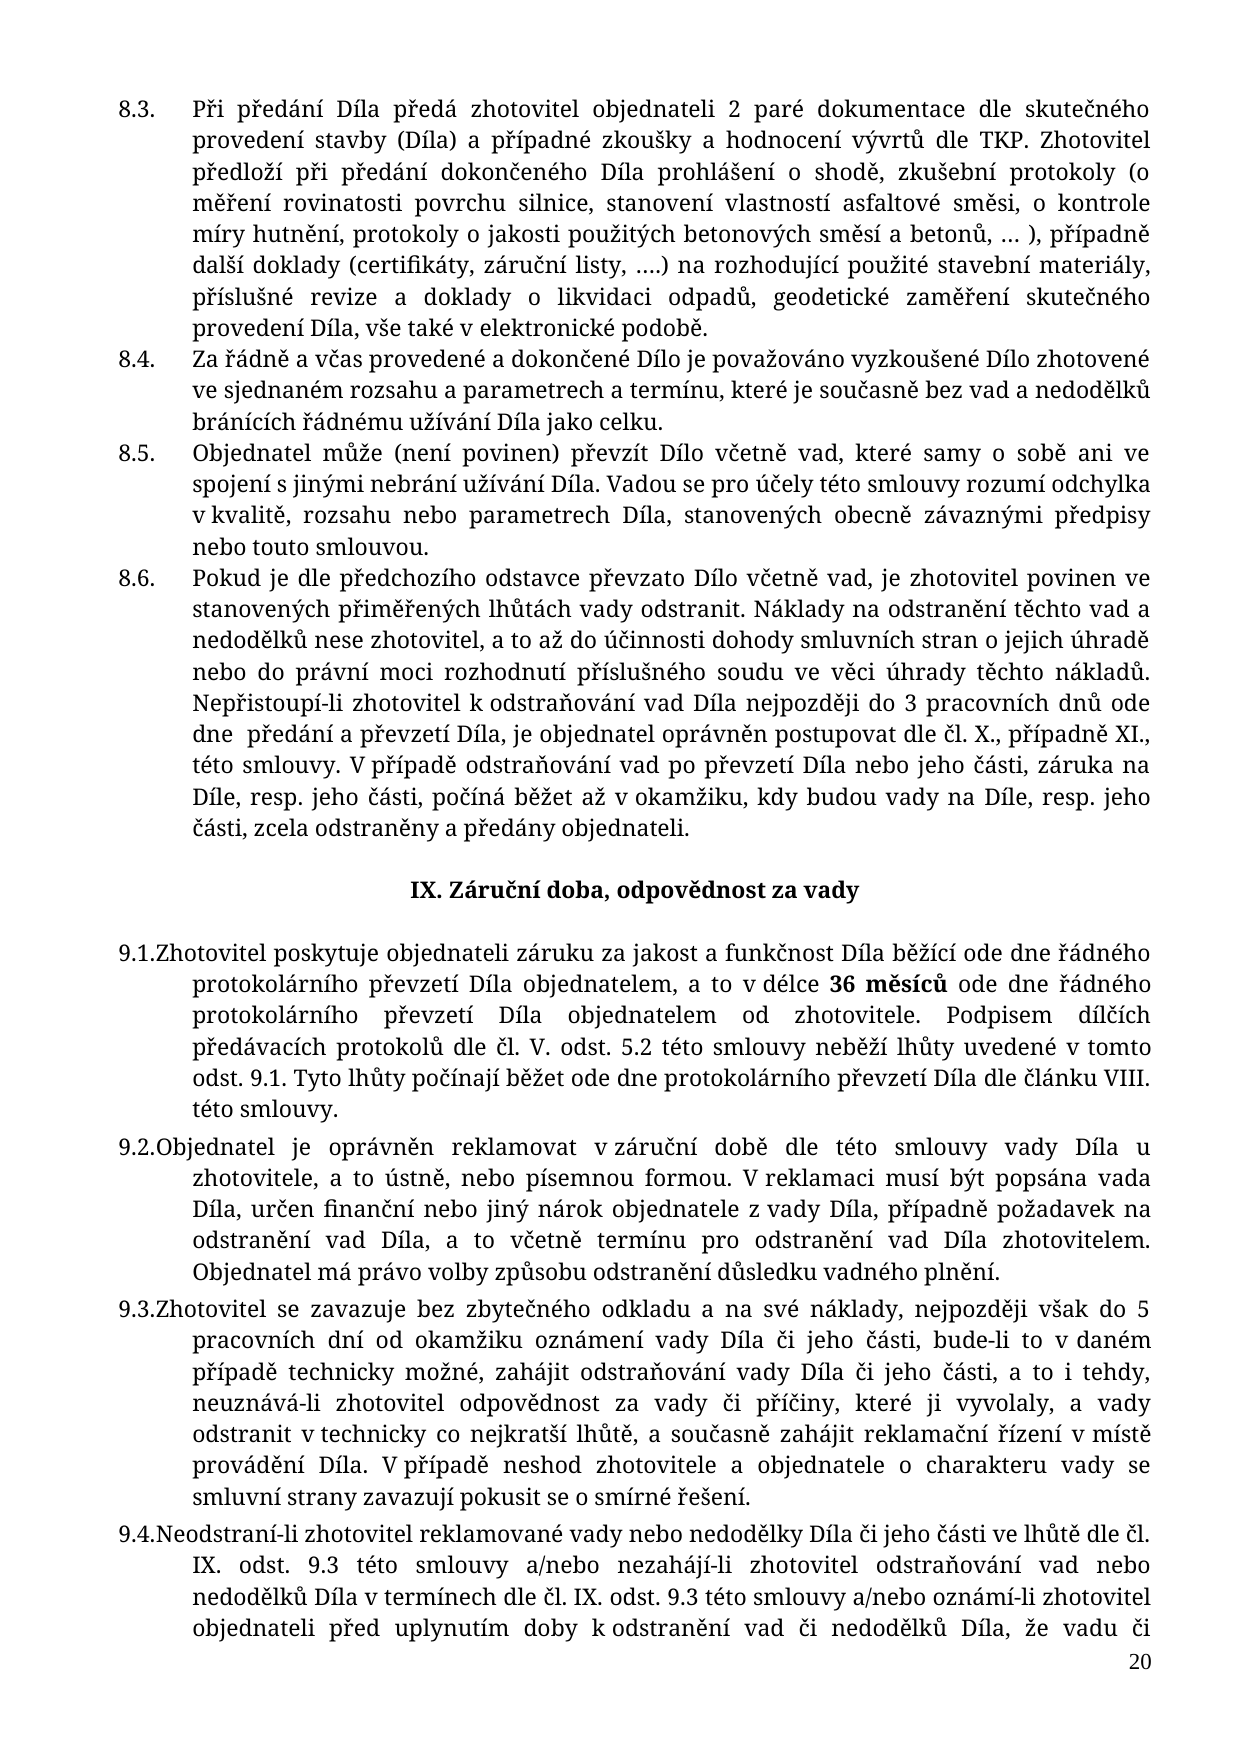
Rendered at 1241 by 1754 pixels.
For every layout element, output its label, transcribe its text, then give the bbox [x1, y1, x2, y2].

list Za řádně a včas provedené a dokončené Dílo je považováno vyzkoušené Dílo zhotovené ve sjednaném rozsahu a parametrech a termínu, které je současně bez vad a nedodělků bránících řádnému užívání Díla jako celku. [118, 343, 1152, 437]
text IX. Záruční doba, odpovědnost za vady [118, 874, 1152, 905]
list Zhotovitel poskytuje objednateli záruku za jakost a funkčnost Díla běžící ode dne řádného protokolárního převzetí Díla objednatelem, a to v délce 36 měsíců ode dne řádného protokolárního převzetí Díla objednatelem od zhotovitele. Podpisem dílčích předávacích protokolů dle čl. V. odst. 5.2 této smlouvy neběží lhůty uvedené v tomto odst. 9.1. Tyto lhůty počínají běžet ode dne protokolárního převzetí Díla dle článku VIII. této smlouvy. [118, 937, 1152, 1124]
list Pokud je dle předchozího odstavce převzato Dílo včetně vad, je zhotovitel povinen ve stanovených přiměřených lhůtách vady odstranit. Náklady na odstranění těchto vad a nedodělků nese zhotovitel, a to až do účinnosti dohody smluvních stran o jejich úhradě nebo do právní moci rozhodnutí příslušného soudu ve věci úhrady těchto nákladů. Nepřistoupí-li zhotovitel k odstraňování vad Díla nejpozději do 3 pracovních dnů ode dne předání a převzetí Díla, je objednatel oprávněn postupovat dle čl. X., případně XI., této smlouvy. V případě odstraňování vad po převzetí Díla nebo jeho části, záruka na Díle, resp. jeho části, počíná běžet až v okamžiku, kdy budou vady na Díle, resp. jeho části, zcela odstraněny a předány objednateli. [118, 562, 1152, 843]
list Při předání Díla předá zhotovitel objednateli 2 paré dokumentace dle skutečného provedení stavby (Díla) a případné zkoušky a hodnocení vývrtů dle TKP. Zhotovitel předloží při předání dokončeného Díla prohlášení o shodě, zkušební protokoly (o měření rovinatosti povrchu silnice, stanovení vlastností asfaltové směsi, o kontrole míry hutnění, protokoly o jakosti použitých betonových směsí a betonů, … ), případně další doklady (certifikáty, záruční listy, ….) na rozhodující použité stavební materiály, příslušné revize a doklady o likvidaci odpadů, geodetické zaměření skutečného provedení Díla, vše také v elektronické podobě. [118, 93, 1152, 343]
list Objednatel je oprávněn reklamovat v záruční době dle této smlouvy vady Díla u zhotovitele, a to ústně, nebo písemnou formou. V reklamaci musí být popsána vada Díla, určen finanční nebo jiný nárok objednatele z vady Díla, případně požadavek na odstranění vad Díla, a to včetně termínu pro odstranění vad Díla zhotovitelem. Objednatel má právo volby způsobu odstranění důsledku vadného plnění. [118, 1130, 1152, 1287]
list Objednatel může (není povinen) převzít Dílo včetně vad, které samy o sobě ani ve spojení s jinými nebrání užívání Díla. Vadou se pro účely této smlouvy rozumí odchylka v kvalitě, rozsahu nebo parametrech Díla, stanovených obecně závaznými předpisy nebo touto smlouvou. [118, 437, 1152, 562]
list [118, 1518, 1152, 1643]
list Zhotovitel se zavazuje bez zbytečného odkladu a na své náklady, nejpozději však do 5 pracovních dní od okamžiku oznámení vady Díla či jeho části, bude-li to v daném případě technicky možné, zahájit odstraňování vady Díla či jeho části, a to i tehdy, neuznává-li zhotovitel odpovědnost za vady či příčiny, které ji vyvolaly, a vady odstranit v technicky co nejkratší lhůtě, a současně zahájit reklamační řízení v místě provádění Díla. V případě neshod zhotovitele a objednatele o charakteru vady se smluvní strany zavazují pokusit se o smírné řešení. [118, 1293, 1152, 1512]
